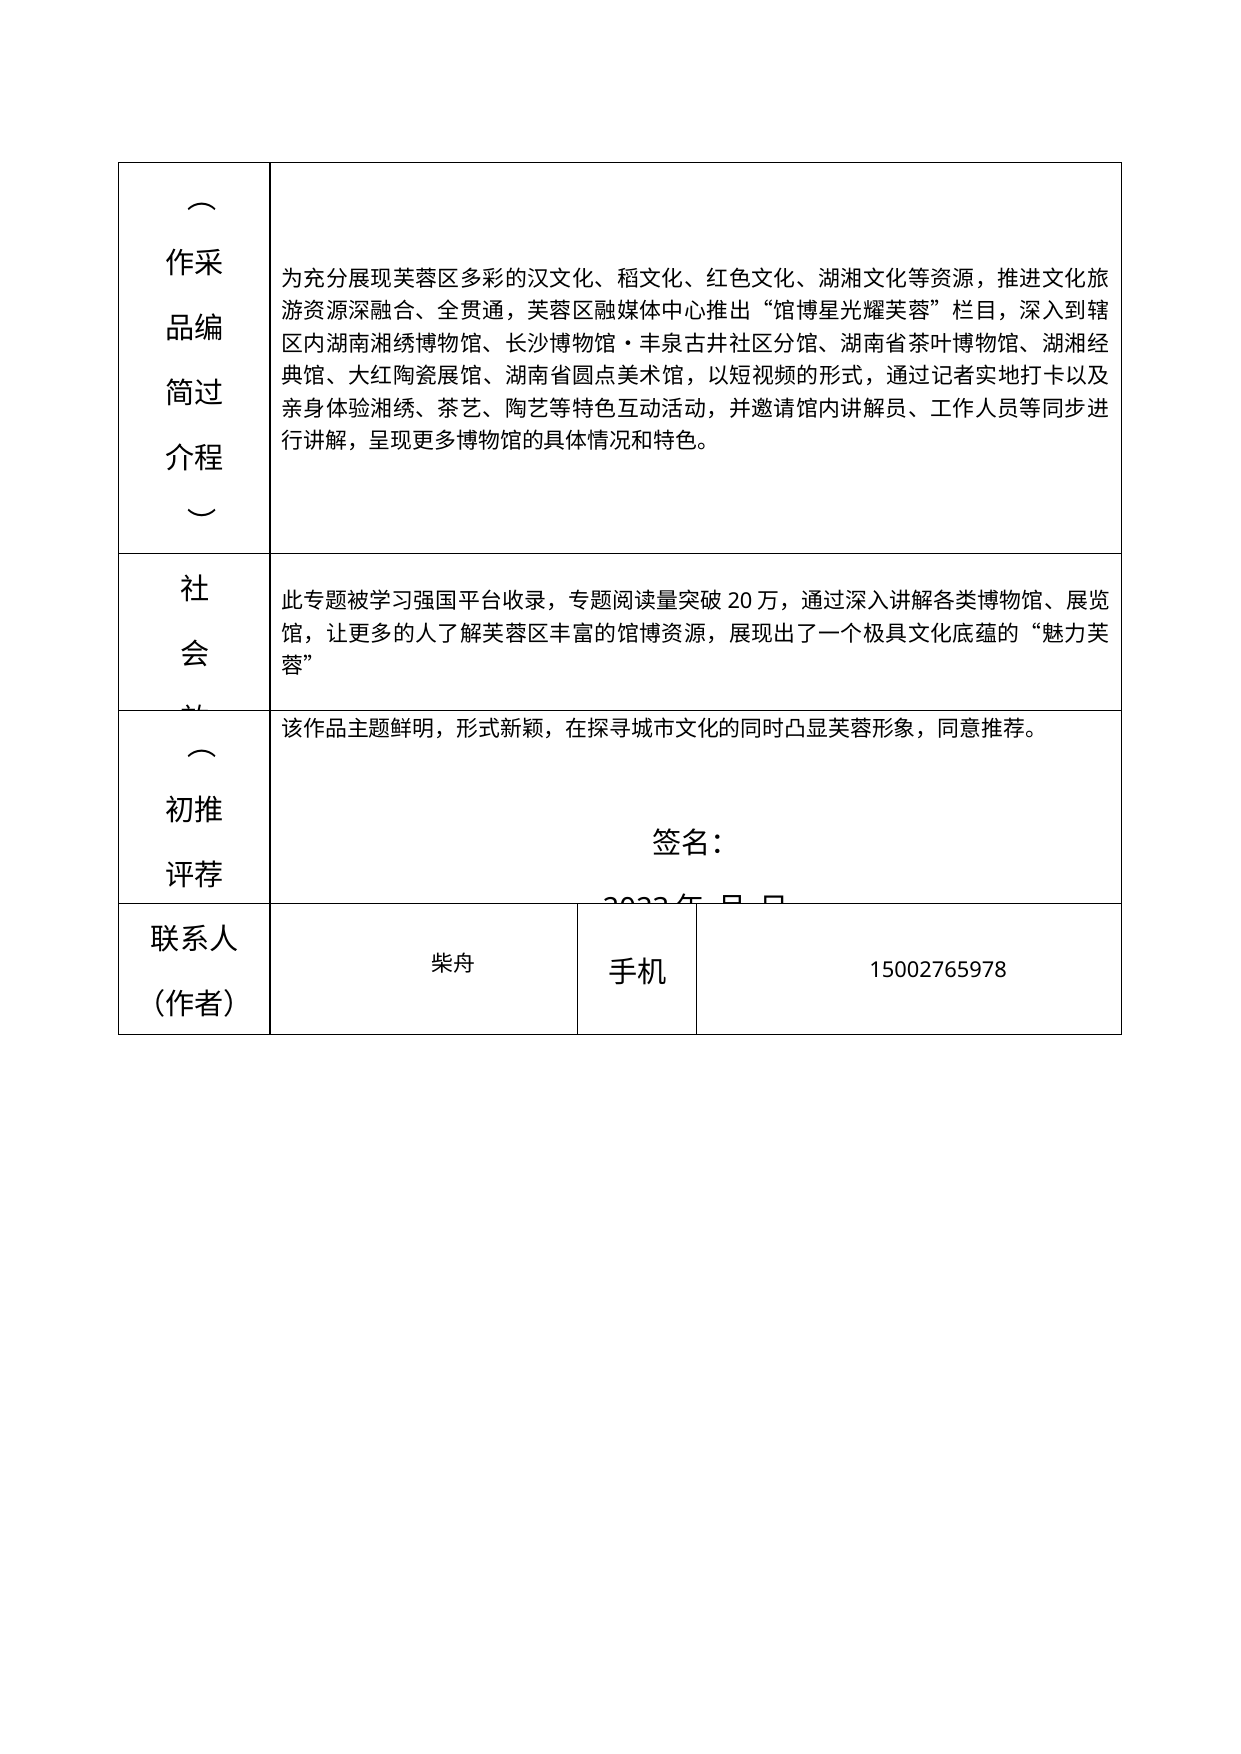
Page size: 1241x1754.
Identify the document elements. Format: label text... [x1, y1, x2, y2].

table_cell 柴舟 [271, 904, 577, 1034]
table_cell 该作品主题鲜明，形式新颖，在探寻城市文化的同时凸显芙蓉形象，同意推荐。 签名： 2023年 月 日 [271, 711, 1121, 903]
table_cell 联系人（作者） [119, 904, 269, 1034]
table_cell 社 会 效 果 [119, 554, 269, 709]
table_cell ︵ 初推 评荐 评理 语由 ︶ [119, 711, 269, 903]
table_cell ︵ 作采 品编 简过 介程 ︶ [119, 163, 269, 553]
table_cell 15002765978 [697, 904, 1121, 1034]
table_cell 此专题被学习强国平台收录，专题阅读量突破20万，通过深入讲解各类博物馆、展览馆，让更多的人了解芙蓉区丰富的馆博资源，展现出了一个极具文化底蕴的“魅力芙蓉” [271, 554, 1121, 709]
table_cell 为充分展现芙蓉区多彩的汉文化、稻文化、红色文化、湖湘文化等资源，推进文化旅游资源深融合、全贯通，芙蓉区融媒体中心推出“馆博星光耀芙蓉”栏目，深入到辖区内湖南湘绣博物馆、长沙博物馆•丰泉古井社区分馆、湖南省茶叶博物馆、湖湘经典馆、大红陶瓷展馆、湖南省圆点美术馆，以短视频的形式，通过记者实地打卡以及亲身体验湘绣、茶艺、陶艺等特色互动活动，并邀请馆内讲解员、工作人员等同步进行讲解，呈现更多博物馆的具体情况和特色。 [271, 163, 1121, 553]
table_cell 手机 [578, 904, 696, 1034]
